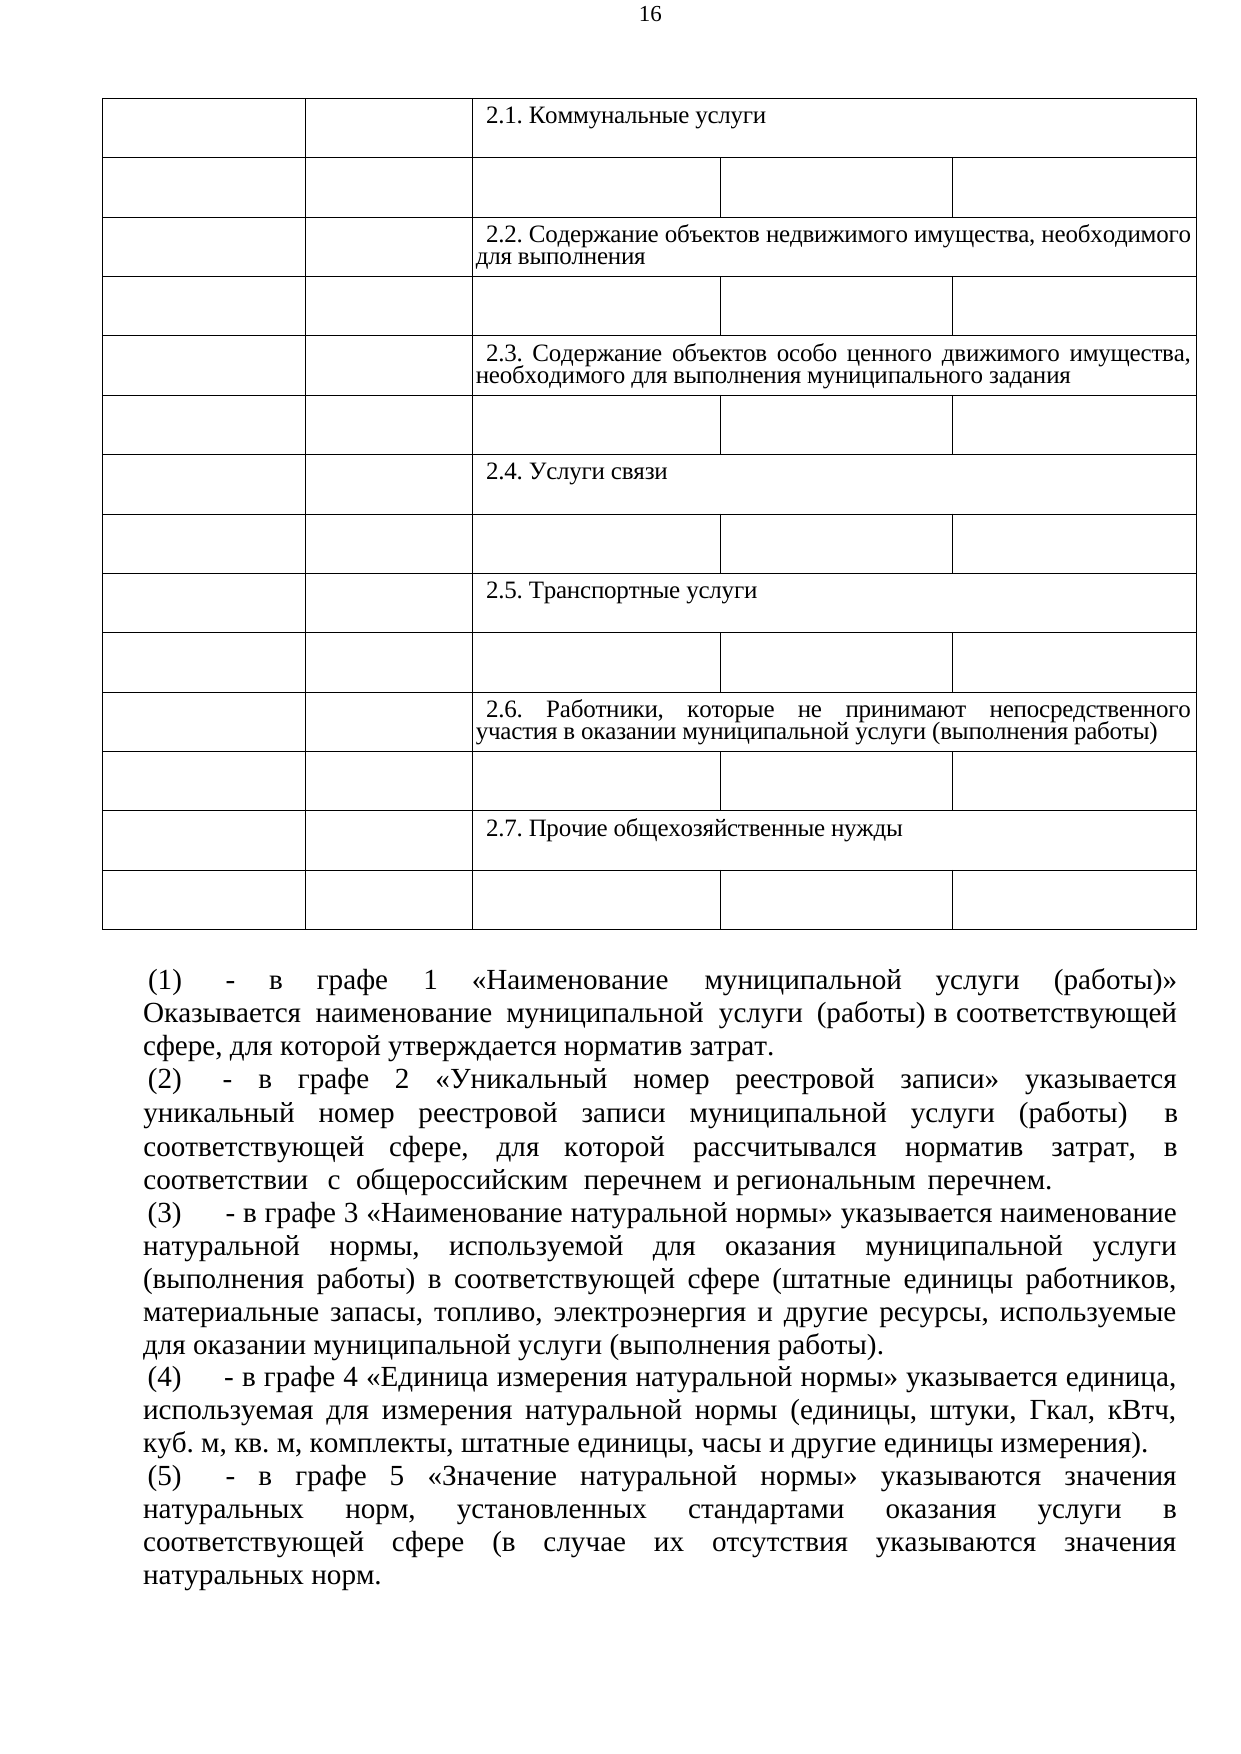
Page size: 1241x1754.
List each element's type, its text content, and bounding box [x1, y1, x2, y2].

table_cell [306, 752, 472, 810]
table_cell [103, 574, 305, 632]
table_cell [953, 871, 1196, 929]
table_cell [306, 99, 472, 157]
table_cell [306, 871, 472, 929]
table_cell [473, 396, 720, 454]
list - в графе 5 «Значение натуральной нормы» указываются значения натуральных норм, установленных стандартами оказания услуги в соответствующей сфере (в случае их отсутствия указываются значения натуральных норм. [143, 1459, 1177, 1591]
list - в графе 3 «Наименование натуральной нормы» указывается наименование натуральной нормы, используемой для оказания муниципальной услуги (выполнения работы) в соответствующей сфере (штатные единицы работников, материальные запасы, топливо, электроэнергия и другие ресурсы, используемые для оказании муниципальной услуги (выполнения работы). [143, 1196, 1177, 1360]
table_cell [473, 158, 720, 217]
table_cell [306, 574, 472, 632]
table_cell [306, 277, 472, 335]
table_cell 2.2. Содержание объектов недвижимого имущества, необходимого для выполнения [473, 218, 1196, 276]
table_cell [721, 158, 952, 217]
table_cell [306, 336, 472, 395]
table_cell [103, 693, 305, 751]
table_cell [103, 396, 305, 454]
table_cell [103, 871, 305, 929]
table_cell [953, 396, 1196, 454]
table_cell [306, 515, 472, 573]
table_cell [306, 158, 472, 217]
table_cell [306, 633, 472, 692]
table_cell [103, 633, 305, 692]
table_cell 2.1. Коммунальные услуги [473, 99, 1196, 157]
table_cell [473, 633, 720, 692]
table_cell [721, 277, 952, 335]
table_cell [103, 99, 305, 157]
table_cell [953, 633, 1196, 692]
table_cell [953, 752, 1196, 810]
table_cell [721, 515, 952, 573]
table_cell 2.3. Содержание объектов особо ценного движимого имущества, необходимого для выполнения муниципального задания [473, 336, 1196, 395]
table_cell [473, 515, 720, 573]
table_cell [721, 633, 952, 692]
table_cell [953, 158, 1196, 217]
table_cell [306, 455, 472, 513]
list - в графе 4 «Единица измерения натуральной нормы» указывается единица, используемая для измерения натуральной нормы (единицы, штуки, Гкал, кВтч, куб. м, кв. м, комплекты, штатные единицы, часы и другие единицы измерения). [143, 1360, 1177, 1459]
table_cell [103, 811, 305, 870]
table_cell [103, 336, 305, 395]
table_cell 2.7. Прочие общехозяйственные нужды [473, 811, 1196, 870]
table_cell [953, 515, 1196, 573]
table_cell [721, 396, 952, 454]
table_cell [721, 871, 952, 929]
table_cell [473, 752, 720, 810]
table_cell [103, 752, 305, 810]
list - в графе 2 «Уникальный номер реестровой записи» указывается уникальный номер реестровой записи муниципальной услуги (работы) в соответствующей сфере, для которой рассчитывался норматив затрат, в соответствии с общероссийским перечнем и региональным перечнем. [143, 1062, 1178, 1196]
table_cell [473, 277, 720, 335]
list - в графе 1 «Наименование муниципальной услуги (работы)» Оказывается наименование муниципальной услуги (работы) в соответствующей сфере, для которой утверждается норматив затрат. [143, 963, 1177, 1062]
table_cell 2.6. Работники, которые не принимают непосредственного участия в оказании муниципальной услуги (выполнения работы) [473, 693, 1196, 751]
table_cell [306, 218, 472, 276]
table_cell [306, 811, 472, 870]
table_cell [306, 693, 472, 751]
table_cell 2.5. Транспортные услуги [473, 574, 1196, 632]
table_cell 2.4. Услуги связи [473, 455, 1196, 513]
table_cell [103, 277, 305, 335]
table_cell [306, 396, 472, 454]
table_cell [953, 277, 1196, 335]
table_cell [103, 455, 305, 513]
table_cell [473, 871, 720, 929]
table_cell [103, 515, 305, 573]
table_cell [721, 752, 952, 810]
table_cell [103, 218, 305, 276]
table_cell [103, 158, 305, 217]
